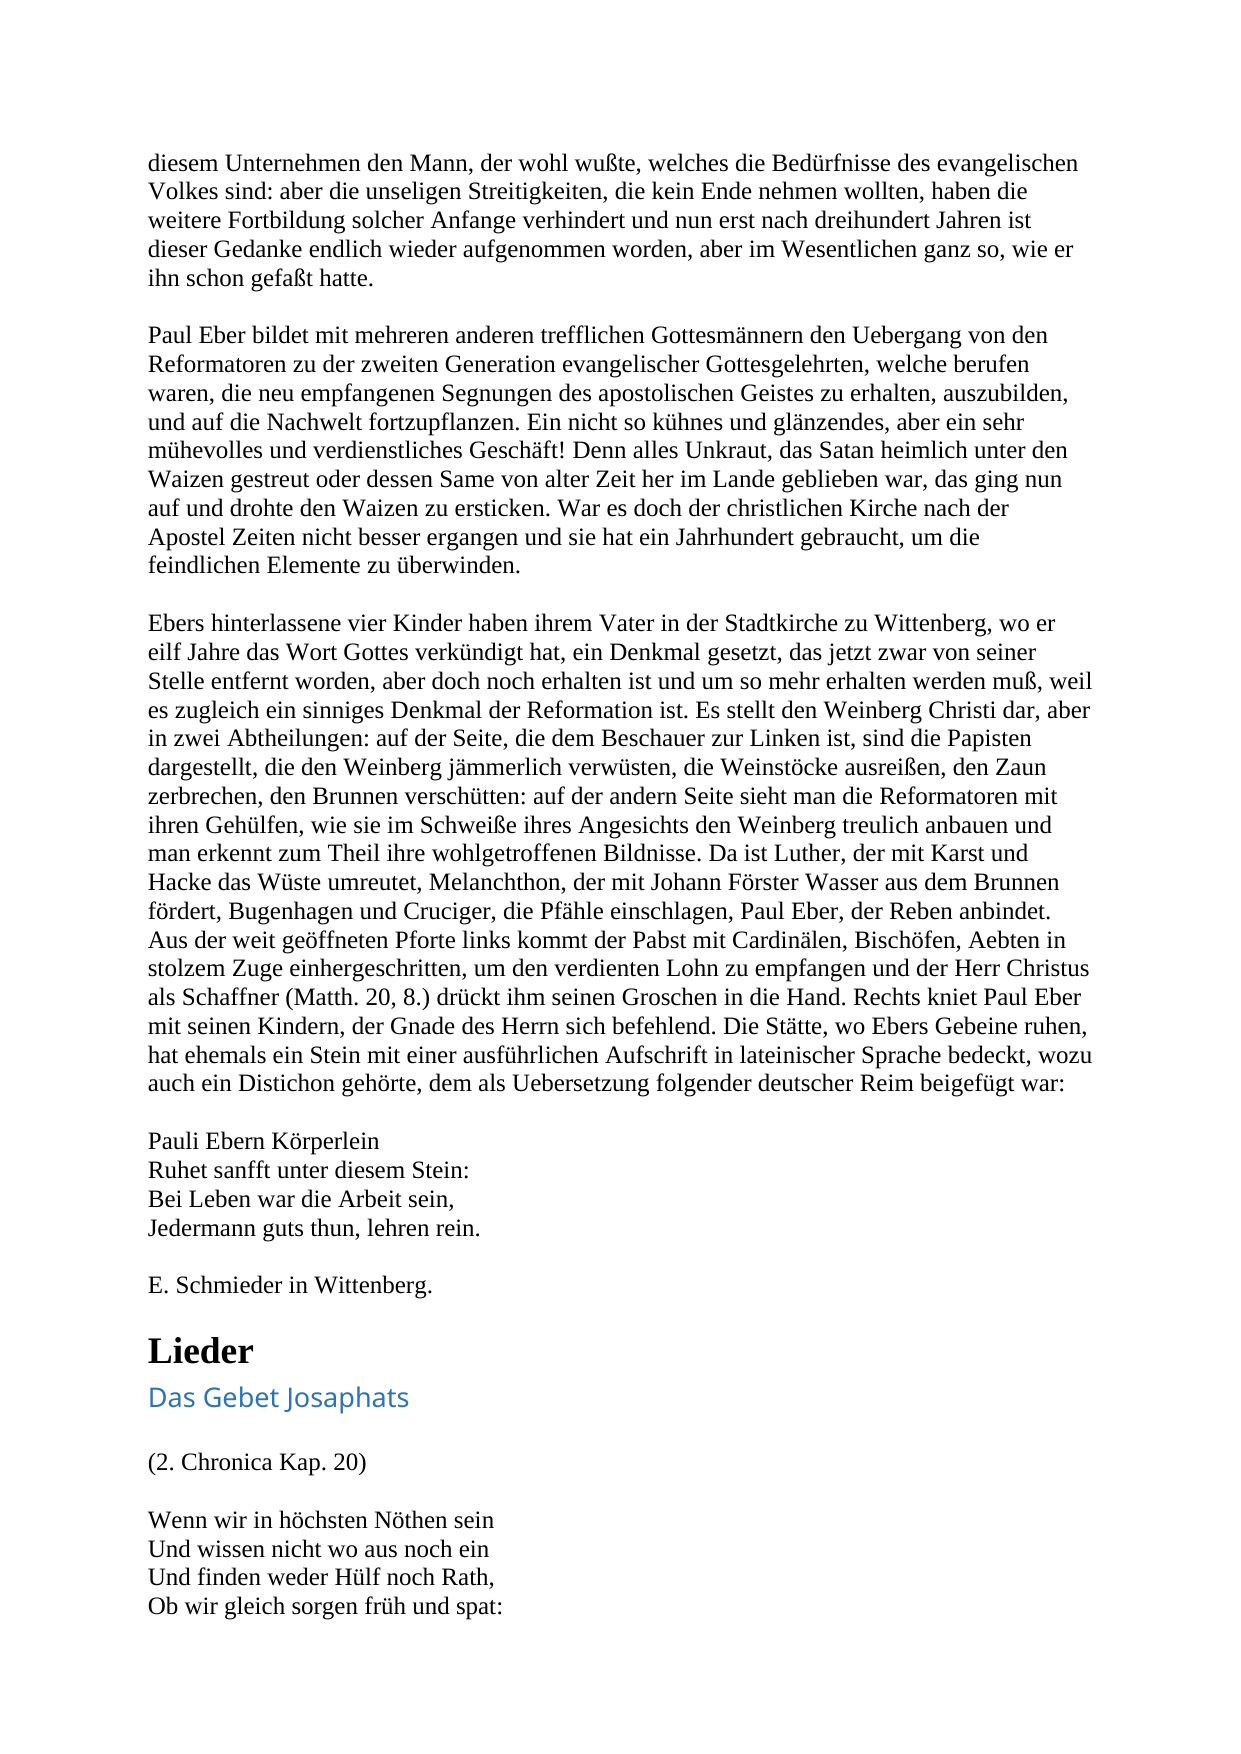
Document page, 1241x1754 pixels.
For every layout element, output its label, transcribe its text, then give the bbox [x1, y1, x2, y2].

text Wenn wir in höchsten Nöthen sein Und wissen nicht wo aus noch ein Und finden weder Hülf noch Rath, Ob wir gleich sorgen früh und spat: [148, 1505, 1093, 1620]
subtitle Lieder [148, 1328, 1093, 1372]
text Ebers hinterlassene vier Kinder haben ihrem Vater in der Stadtkirche zu Wittenberg, wo er eilf Jahre das Wort Gottes verkündigt hat, ein Denkmal gesetzt, das jetzt zwar von seiner Stelle entfernt worden, aber doch noch erhalten ist und um so mehr erhalten werden muß, weil es zugleich ein sinniges Denkmal der Reformation ist. Es stellt den Weinberg Christi dar, aber in zwei Abtheilungen: auf der Seite, die dem Beschauer zur Linken ist, sind die Papisten dargestellt, die den Weinberg jämmerlich verwüsten, die Weinstöcke ausreißen, den Zaun zerbrechen, den Brunnen verschütten: auf der andern Seite sieht man die Reformatoren mit ihren Gehülfen, wie sie im Schweiße ihres Angesichts den Weinberg treulich anbauen und man erkennt zum Theil ihre wohlgetroffenen Bildnisse. Da ist Luther, der mit Karst und Hacke das Wüste umreutet, Melanchthon, der mit Johann Förster Wasser aus dem Brunnen fördert, Bugenhagen und Cruciger, die Pfähle einschlagen, Paul Eber, der Reben anbindet. Aus der weit geöffneten Pforte links kommt der Pabst mit Cardinälen, Bischöfen, Aebten in stolzem Zuge einhergeschritten, um den verdienten Lohn zu empfangen und der Herr Christus als Schaffner (Matth. 20, 8.) drückt ihm seinen Groschen in die Hand. Rechts kniet Paul Eber mit seinen Kindern, der Gnade des Herrn sich befehlend. Die Stätte, wo Ebers Gebeine ruhen, hat ehemals ein Stein mit einer ausführlichen Aufschrift in lateinischer Sprache bedeckt, wozu auch ein Distichon gehörte, dem als Uebersetzung folgender deutscher Reim beigefügt war: [148, 608, 1093, 1097]
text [148, 148, 1093, 291]
text E. Schmieder in Wittenberg. [148, 1271, 1093, 1299]
text Pauli Ebern Körperlein Ruhet sanfft unter diesem Stein: Bei Leben war die Arbeit sein, Jedermann guts thun, lehren rein. [148, 1126, 1093, 1241]
text Paul Eber bildet mit mehreren anderen trefflichen Gottesmännern den Uebergang von den Reformatoren zu der zweiten Generation evangelischer Gottesgelehrten, welche berufen waren, die neu empfangenen Segnungen des apostolischen Geistes zu erhalten, auszubilden, und auf die Nachwelt fortzupflanzen. Ein nicht so kühnes und glänzendes, aber ein sehr mühevolles und verdienstliches Geschäft! Denn alles Unkraut, das Satan heimlich unter den Waizen gestreut oder dessen Same von alter Zeit her im Lande geblieben war, das ging nun auf und drohte den Waizen zu ersticken. War es doch der christlichen Kirche nach der Apostel Zeiten nicht besser ergangen und sie hat ein Jahrhundert gebraucht, um die feindlichen Elemente zu überwinden. [148, 321, 1093, 579]
subtitle Das Gebet Josaphats [148, 1378, 1093, 1415]
text (2. Chronica Kap. 20) [148, 1447, 1093, 1476]
